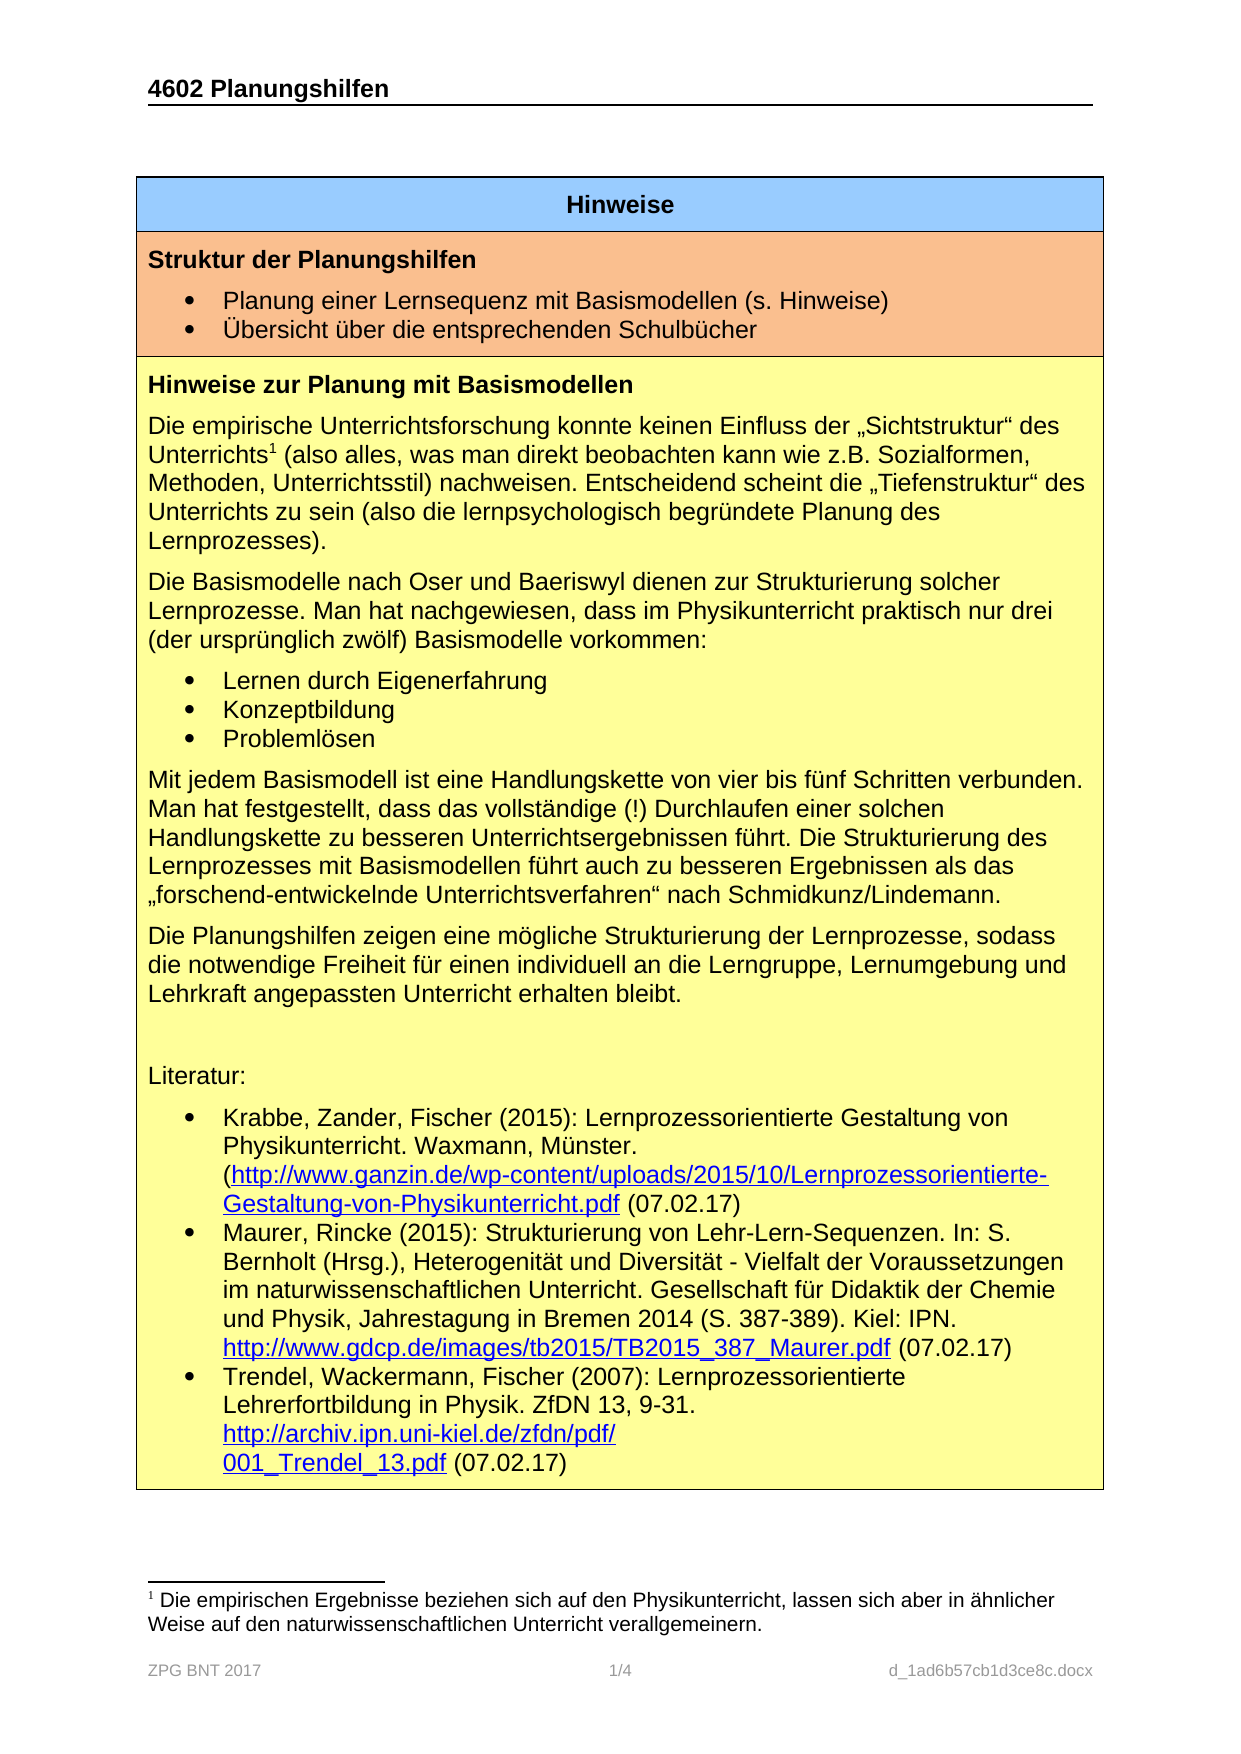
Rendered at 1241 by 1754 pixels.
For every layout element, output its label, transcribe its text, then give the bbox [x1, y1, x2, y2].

table_header Hinweise [137, 178, 1103, 231]
table_cell Hinweise zur Planung mit Basismodellen Die empirische Unterrichtsforschung konnte keinen Einfluss der „Sichtstruktur“ des Unterrichts (also alles, was man direkt beobachten kann wie z.B. Sozialformen, Methoden, Unterrichtsstil) nachweisen. Entscheidend scheint die „Tiefenstruktur“ des Unterrichts zu sein (also die lernpsychologisch begründete Planung des Lernprozesses). Die Basismodelle nach Oser und Baeriswyl dienen zur Strukturierung solcher Lernprozesse. Man hat nachgewiesen, dass im Physikunterricht praktisch nur drei (der ursprünglich zwölf) Basismodelle vorkommen: Lernen durch Eigenerfahrung Konzeptbildung Problemlösen Mit jedem Basismodell ist eine Handlungskette von vier bis fünf Schritten verbunden. Man hat festgestellt, dass das vollständige (!) Durchlaufen einer solchen Handlungskette zu besseren Unterrichtsergebnissen führt. Die Strukturierung des Lernprozesses mit Basismodellen führt auch zu besseren Ergebnissen als das „forschend-entwickelnde Unterrichtsverfahren“ nach Schmidkunz/Lindemann. Die Planungshilfen zeigen eine mögliche Strukturierung der Lernprozesse, sodass die notwendige Freiheit für einen individuell an die Lerngruppe, Lernumgebung und Lehrkraft angepassten Unterricht erhalten bleibt. Literatur: Krabbe, Zander, Fischer (2015): Lernprozessorientierte Gestaltung von Physikunterricht. Waxmann, Münster. (http://www.ganzin.de/wp-content/uploads/2015/10/Lernprozessorientierte-Gestaltung-von-Physikunterricht.pdf (07.02.17) Maurer, Rincke (2015): Strukturierung von Lehr-Lern-Sequenzen. In: S. Bernholt (Hrsg.), Heterogenität und Diversität - Vielfalt der Voraussetzungen im naturwissenschaftlichen Unterricht. Gesellschaft für Didaktik der Chemie und Physik, Jahrestagung in Bremen 2014 (S. 387-389). Kiel: IPN. http://www.gdcp.de/images/tb2015/TB2015_387_Maurer.pdf (07.02.17) Trendel, Wackermann, Fischer (2007): Lernprozessorientierte Lehrerfortbildung in Physik. ZfDN 13, 9-31. http://archiv.ipn.uni-kiel.de/zfdn/pdf/ 001_Trendel_13.pdf (07.02.17) [137, 357, 1103, 1489]
table_cell Struktur der Planungshilfen Planung einer Lernsequenz mit Basismodellen (s. Hinweise) Übersicht über die entsprechenden Schulbücher [137, 232, 1103, 356]
